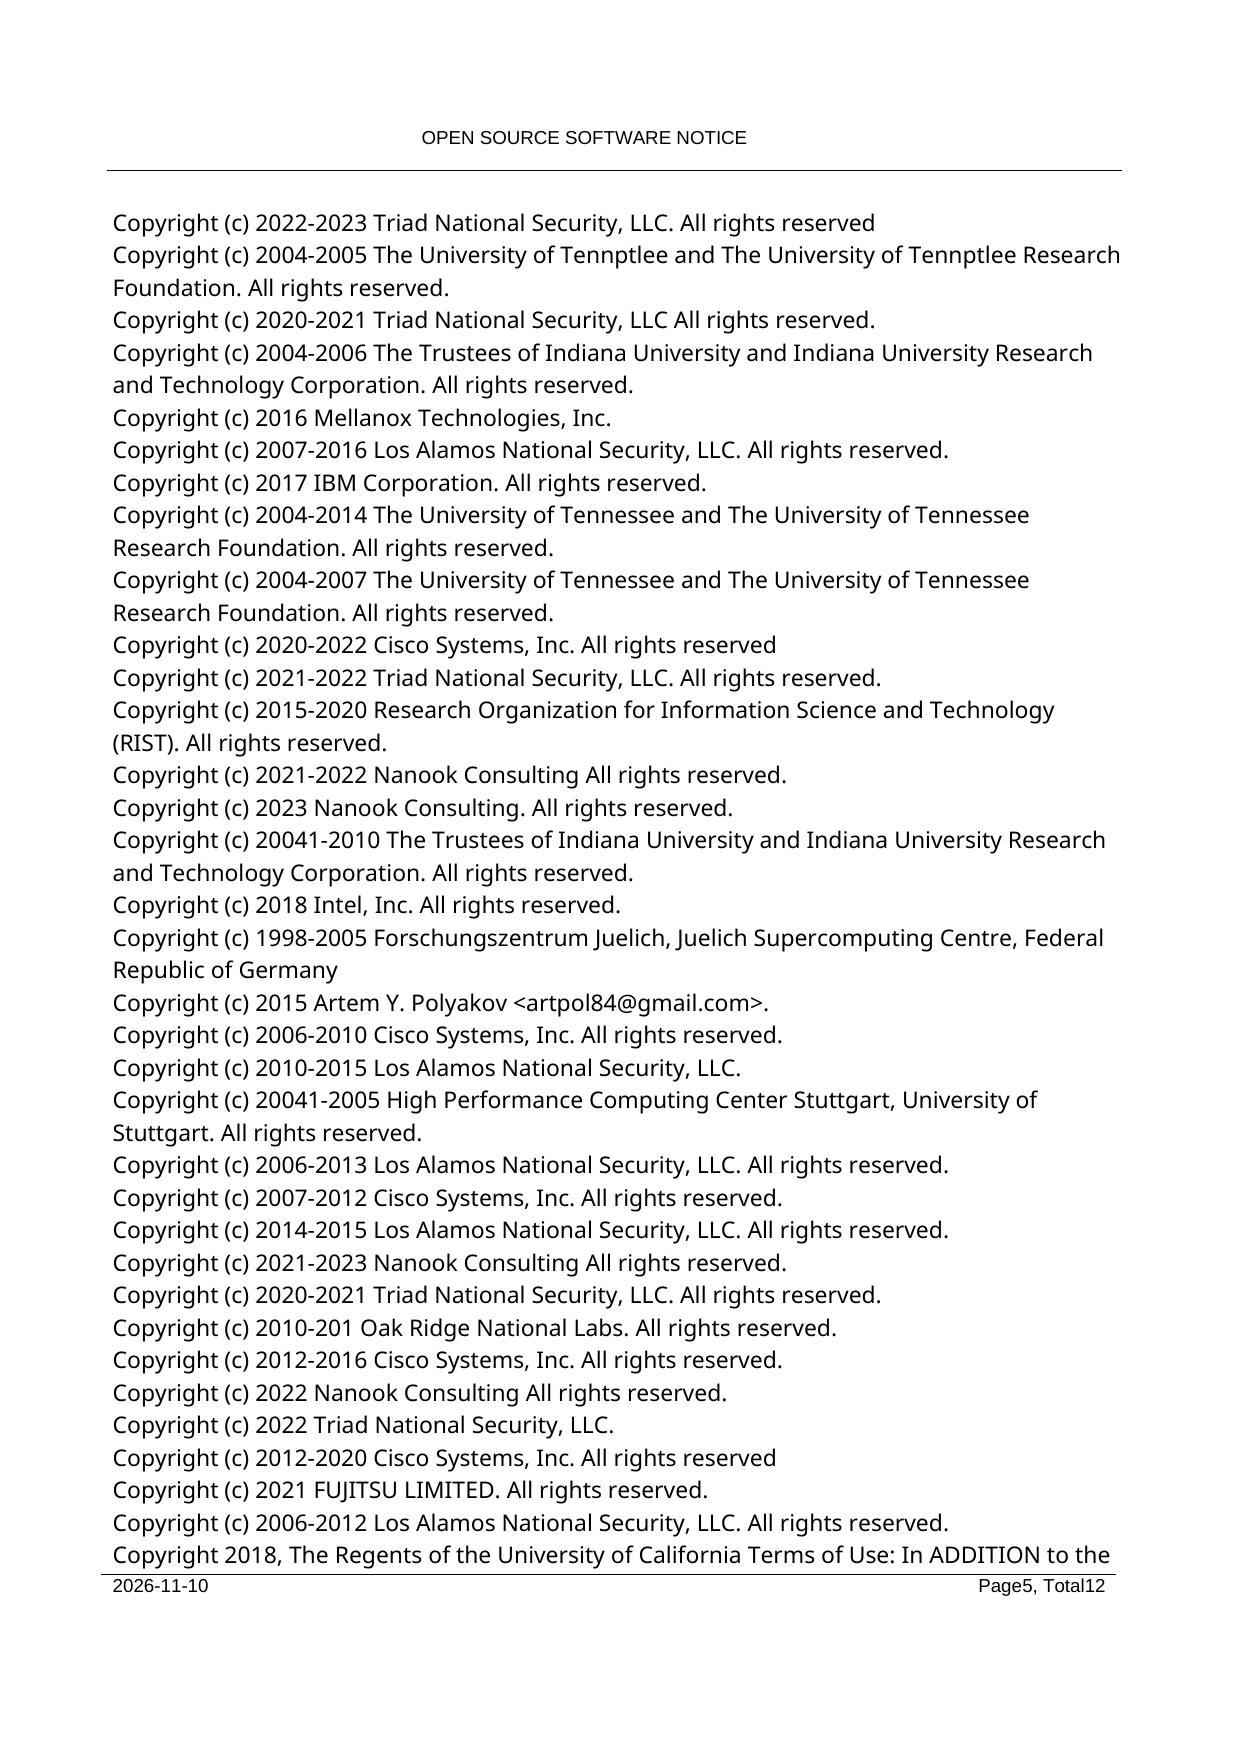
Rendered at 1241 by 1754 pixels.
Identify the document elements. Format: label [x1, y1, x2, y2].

text [112, 206, 1128, 1571]
